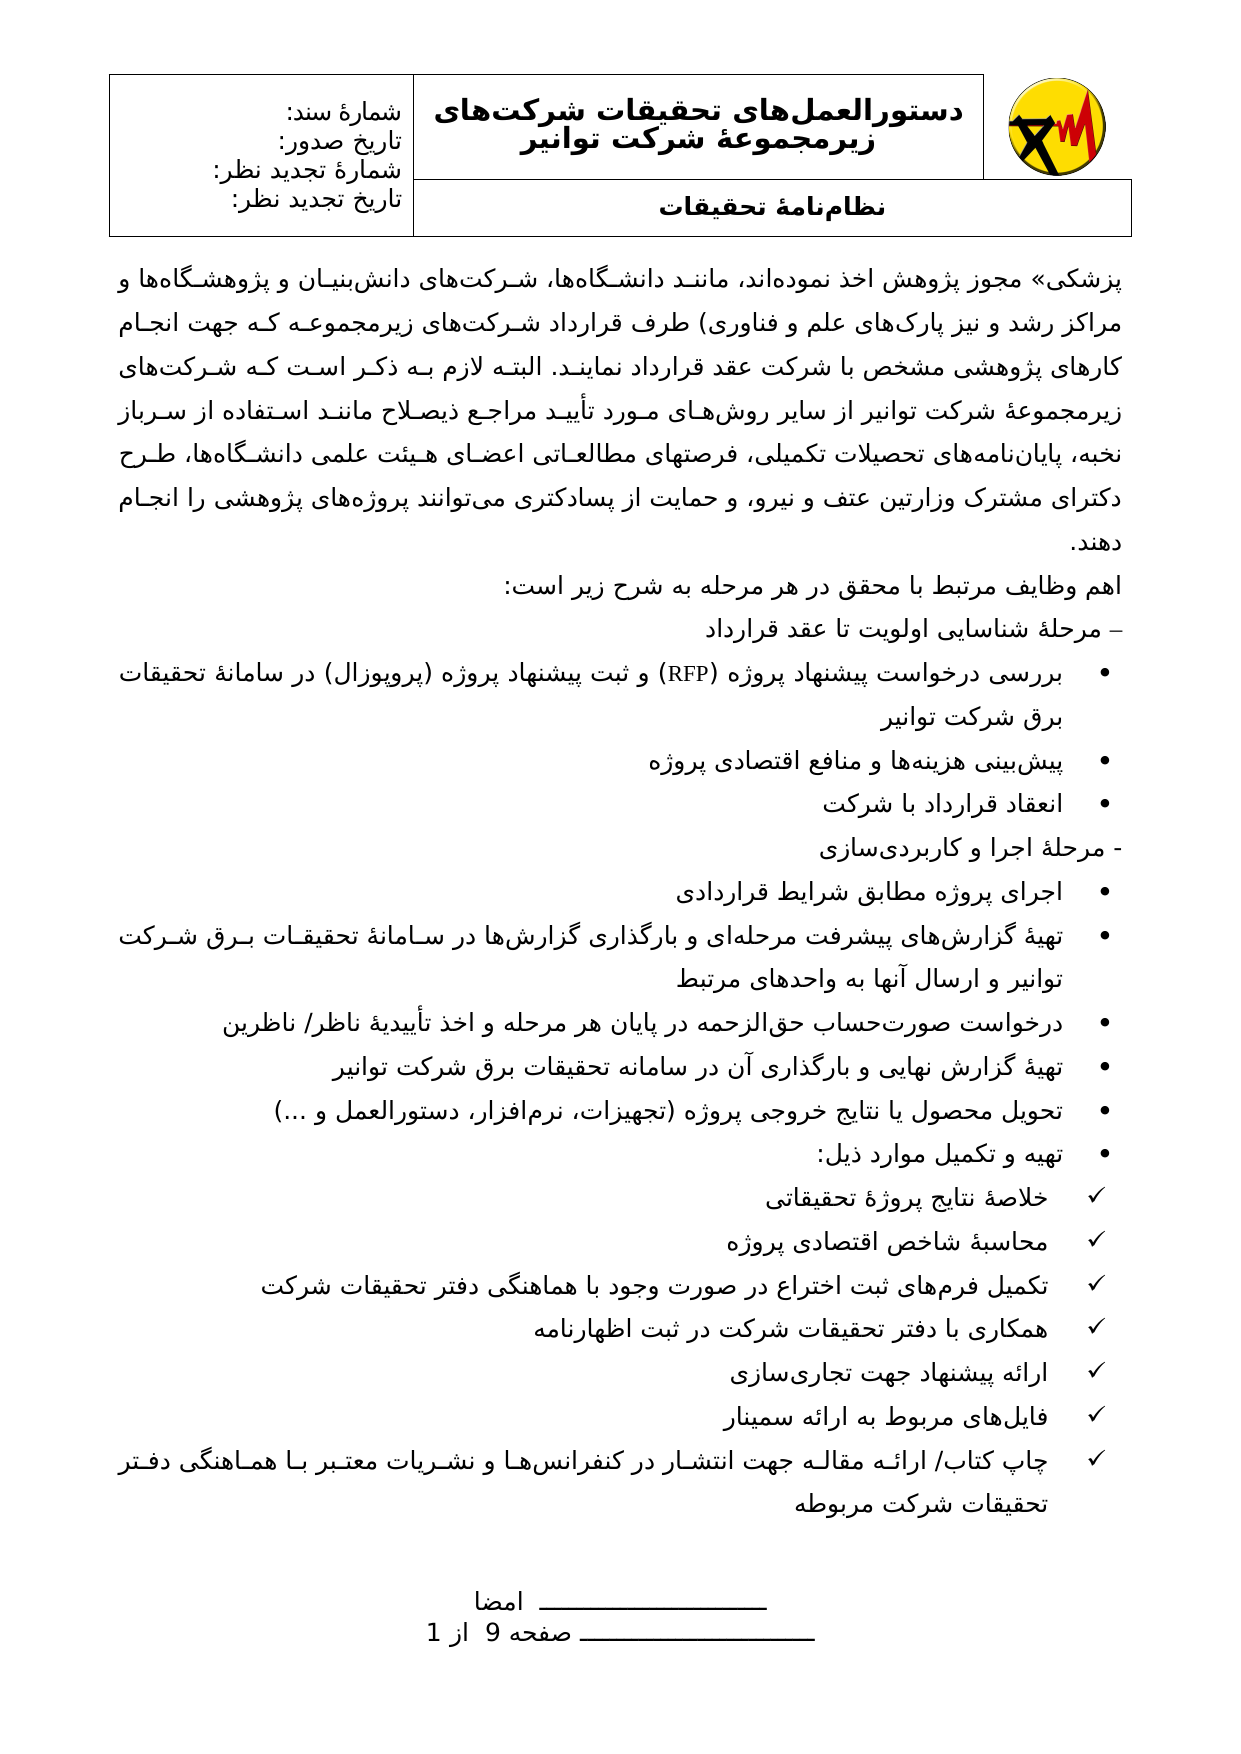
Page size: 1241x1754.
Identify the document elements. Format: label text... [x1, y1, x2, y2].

list درخواست صورت‌حساب حق‌الزحمه در پایان هر مرحله و اخذ تأییدیۀ ناظر/ ناظرین [118, 1008, 1101, 1038]
list محاسبۀ شاخص اقتصادی پروژه [118, 1227, 1086, 1256]
list فایل‌های مربوط به ارائه سمینار [118, 1402, 1086, 1431]
text اهم وظایف مرتبط با محقق در هر مرحله به شرح زیر است: [118, 571, 1122, 600]
list خلاصۀ نتایج پروژۀ تحقیقاتی [118, 1183, 1086, 1213]
text – مرحلۀ شناسایی اولویت تا عقد قرارداد [118, 614, 1122, 644]
list انعقاد قرارداد با شرکت‌ [118, 790, 1101, 819]
list اجرای پروژه مطابق شرایط قراردادی [118, 877, 1101, 906]
list ارائه پیشنهاد جهت تجاری‌سازی [118, 1358, 1086, 1388]
list تکمیل فرم‌های ثبت اختراع در صورت وجود با هماهنگی دفتر تحقیقات شرکت [118, 1271, 1086, 1300]
list تهیۀ‌ گزارش نهایی و بارگذاری آن در سامانه تحقیقات برق شرکت ‌توانير [118, 1052, 1101, 1081]
picture [1008, 78, 1106, 176]
list تهیۀ‌ گزارش‌های پیشرفت مرحله‌ای و بارگذاری گزارش‌ها در سامانۀ تحقیقات برق شرکت ‌توانير و ارسال آنها به واحدهای مرتبط [118, 921, 1101, 994]
list تحویل محصول یا نتایج خروجی پروژه (تجهیزات، نرم‌افزار، دستورالعمل و ...) [118, 1096, 1101, 1125]
list پیش‌بینی هزینه‌ها و منافع اقتصادی پروژه [118, 746, 1101, 775]
list تهیه و تکمیل موارد ذیل: [118, 1140, 1101, 1169]
list همکاری با دفتر تحقیقات شرکت در ثبت اظهارنامه [118, 1315, 1086, 1344]
list بررسی درخواست پیشنهاد پروژه (RFP) و ثبت پیشنهاد پروژه (پروپوزال) در سامانۀ تحقیقات برق شرکت ‌توانير [118, 658, 1101, 731]
text - مرحلۀ اجرا و کاربردی‌سازی [118, 833, 1122, 863]
list چاپ کتاب/ ارائه مقاله جهت انتشار در کنفرانس‌ها و نشریات معتبر با هماهنگی دفتر تحقیقات شرکت مربوطه [118, 1446, 1086, 1519]
